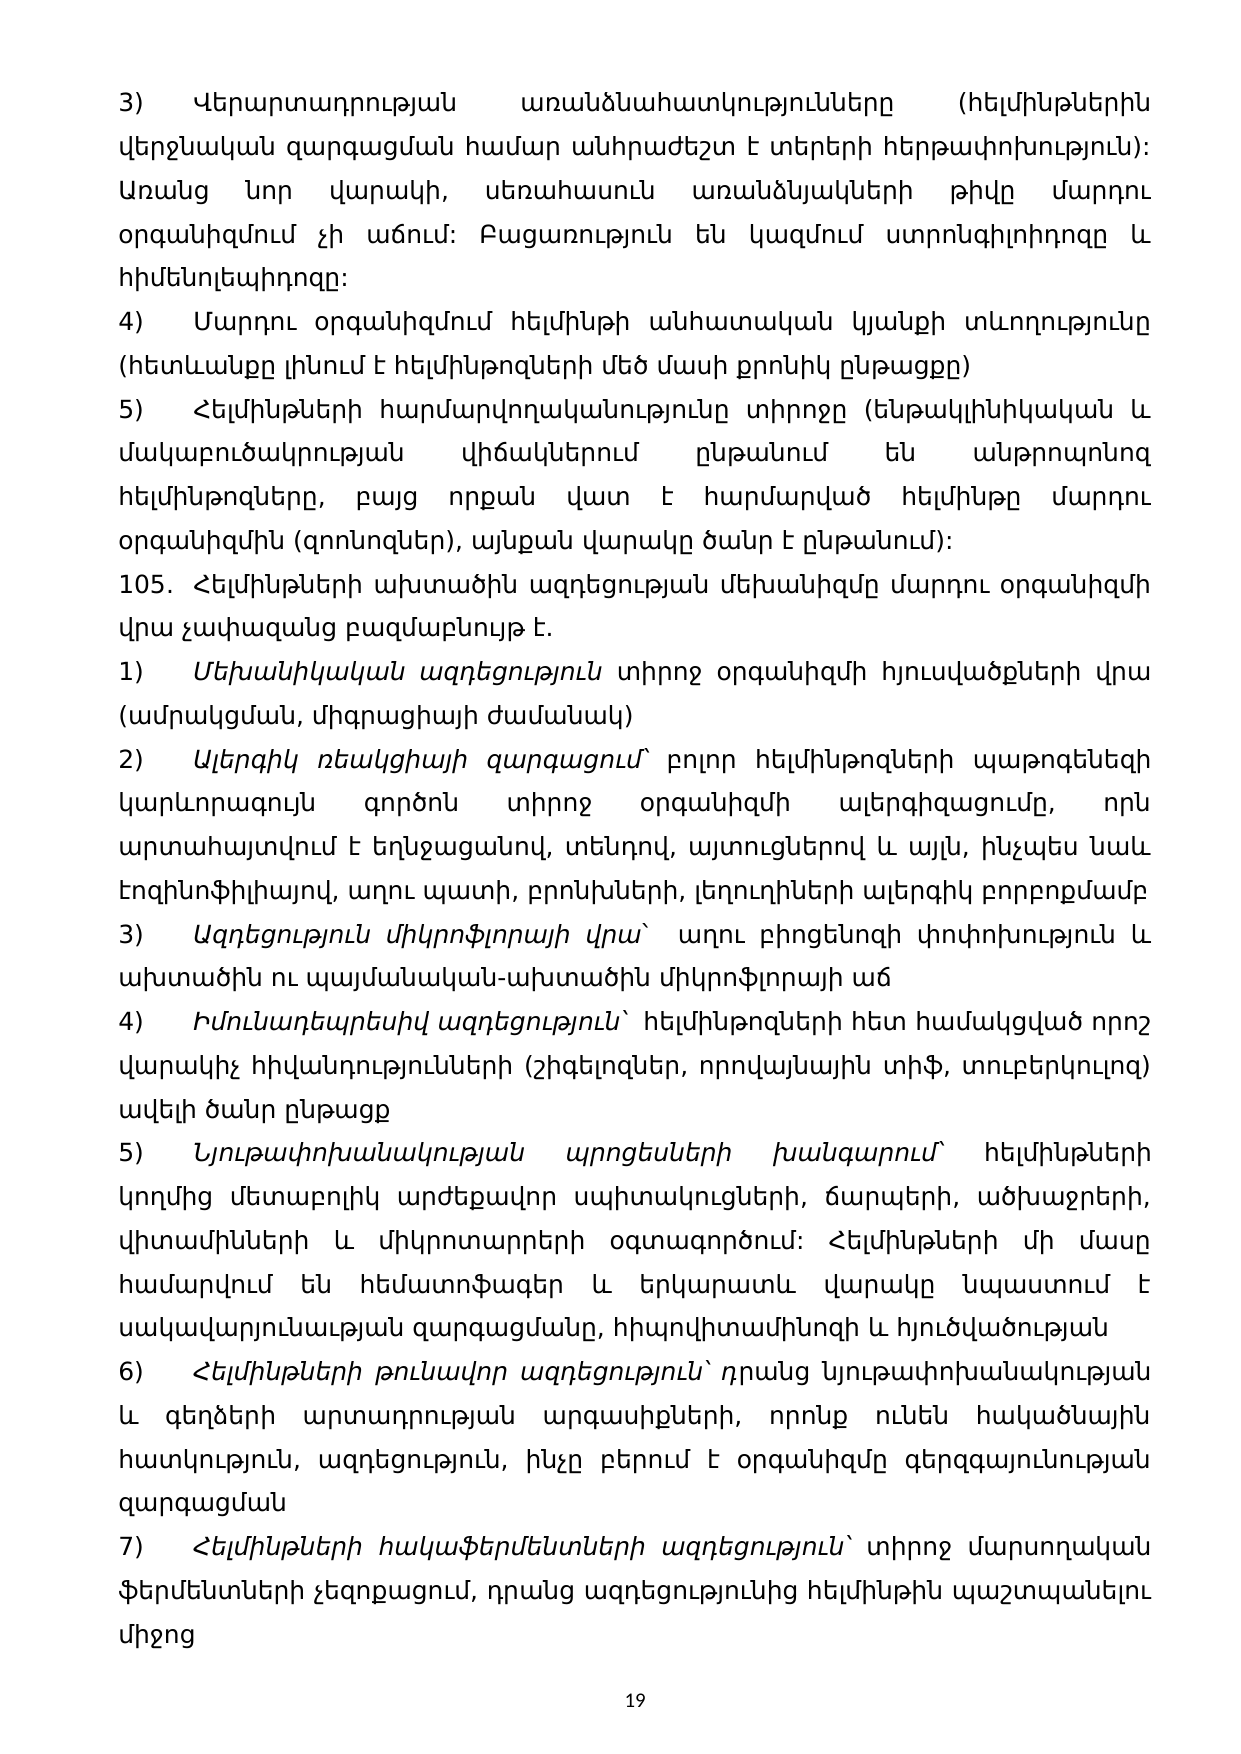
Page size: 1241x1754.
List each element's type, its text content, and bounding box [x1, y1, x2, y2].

list Ալերգիկ ռեակցիայի զարգացում՝ բոլոր հելմինթոզների պաթոգենեզի կարևորագույն գործոն տիրոջ օրգանիզմի ալերգիզացումը, որն արտահայտվում է եղնջացանով, տենդով, այտուցներով և այլն, ինչպես նաև էոզինոֆիլիայով, աղու պատի, բրոնխների, լեղուղիների ալերգիկ բորբոքմամբ [118, 745, 1152, 905]
list Հելմինթների հակաֆերմենտների ազդեցություն՝ տիրոջ մարսողական ֆերմենտների չեզոքացում, դրանց ազդեցությունից հելմինթին պաշտպանելու միջոց [118, 1532, 1152, 1649]
list Հելմինթների թունավոր ազդեցություն՝ դրանց նյութափոխանակության և գեղձերի արտադրության արգասիքների, որոնք ունեն հակածնային հատկություն, ազդեցություն, ինչը բերում է օրգանիզմը գերզգայունության զարգացման [118, 1357, 1152, 1518]
list Ազդեցություն միկրոֆլորայի վրա՝ աղու բիոցենոզի փոփոխություն և ախտածին ու պայմանական-ախտածին միկրոֆլորայի աճ [118, 920, 1152, 993]
list Իմունադեպրեսիվ ազդեցություն՝ հելմինթոզների հետ համակցված որոշ վարակիչ հիվանդությունների (շիգելոզներ, որովայնային տիֆ, տուբերկուլոզ) ավելի ծանր ընթացք [118, 1007, 1152, 1124]
list Մարդու օրգանիզմում հելմինթի անհատական կյանքի տևողությունը (հետևանքը լինում է հելմինթոզների մեծ մասի քրոնիկ ընթացքը) [118, 307, 1152, 380]
list Հելմինթների ախտածին ազդեցության մեխանիզմը մարդու օրգանիզմի վրա չափազանց բազմաբնույթ է. [118, 570, 1152, 643]
list Նյութափոխանակության պրոցեսների խանգարում՝ հելմինթների կողմից մետաբոլիկ արժեքավոր սպիտակուցների, ճարպերի, ածխաջրերի, վիտամինների և միկրոտարրերի օգտագործում: Հելմինթների մի մասը համարվում են հեմատոֆագեր և երկարատև վարակը նպաստում է սակավարյունաւթյան զարգացմանը, հիպովիտամինոզի և հյուծվածության [118, 1139, 1152, 1343]
list Վերարտադրության առանձնահատկությունները (հելմինթներին վերջնական զարգացման համար անհրաժեշտ է տերերի հերթափոխություն): Առանց նոր վարակի, սեռահասուն առանձնյակների թիվը մարդու օրգանիզմում չի աճում: Բացառություն են կազմում ստրոնգիլոիդոզը և հիմենոլեպիդոզը: [118, 89, 1152, 293]
list Մեխանիկական ազդեցություն տիրոջ օրգանիզմի հյուսվածքների վրա (ամրակցման, միգրացիայի ժամանակ) [118, 657, 1152, 730]
list Հելմինթների հարմարվողականությունը տիրոջը (ենթակլինիկական և մակաբուծակրության վիճակներում ընթանում են անթրոպոնոզ հելմինթոզները, բայց որքան վատ է հարմարված հելմինթը մարդու օրգանիզմին (զոոնոզներ), այնքան վարակը ծանր է ընթանում): [118, 395, 1152, 555]
